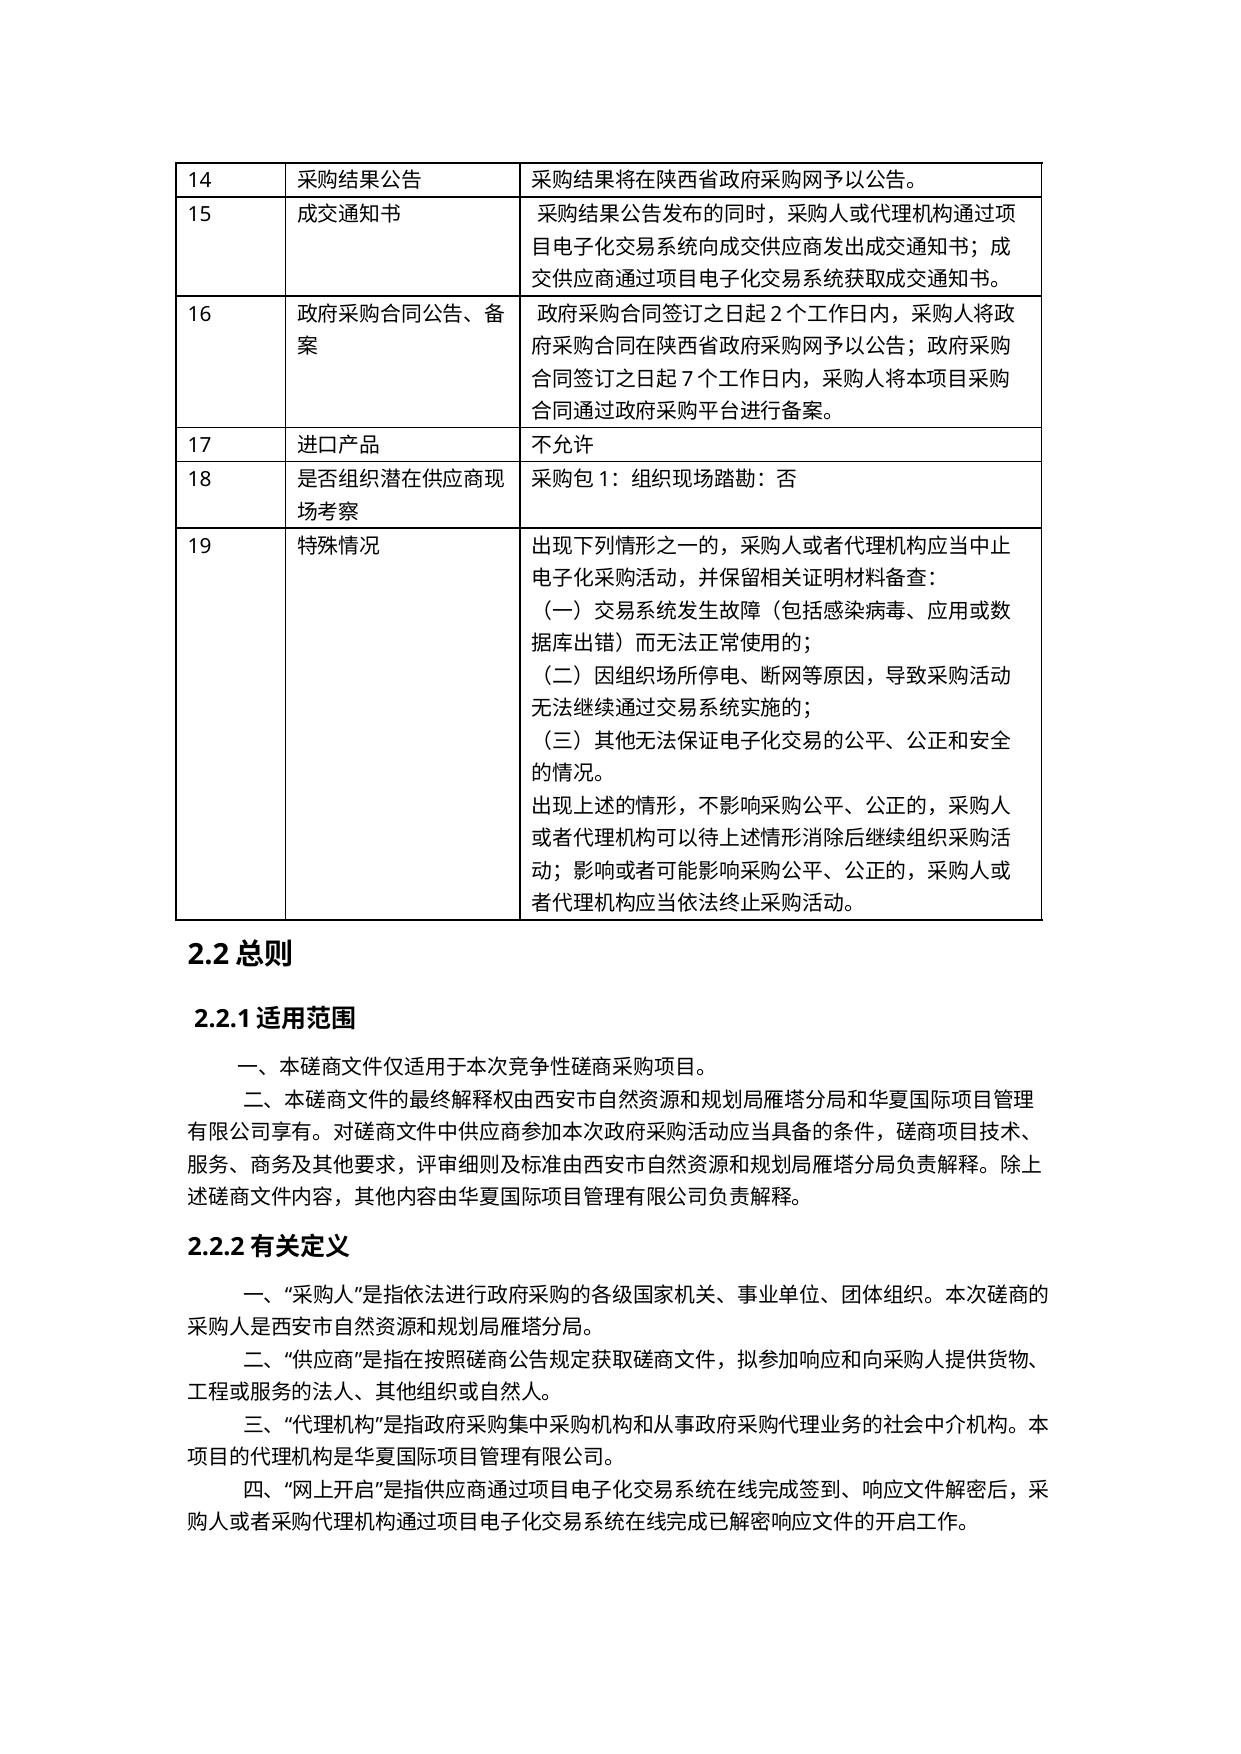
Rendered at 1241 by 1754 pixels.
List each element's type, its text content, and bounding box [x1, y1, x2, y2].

text 二、本磋商文件的最终解释权由西安市自然资源和规划局雁塔分局和华夏国际项目管理有限公司享有。对磋商文件中供应商参加本次政府采购活动应当具备的条件，磋商项目技术、服务、商务及其他要求，评审细则及标准由西安市自然资源和规划局雁塔分局负责解释。除上述磋商文件内容，其他内容由华夏国际项目管理有限公司负责解释。 [187, 1083, 1053, 1213]
table_cell 采购包1：组织现场踏勘：否 [521, 462, 1041, 527]
table_cell 出现下列情形之一的，采购人或者代理机构应当中止电子化采购活动，并保留相关证明材料备查： （一）交易系统发生故障（包括感染病毒、应用或数据库出错）而无法正常使用的； （二）因组织场所停电、断网等原因，导致采购活动无法继续通过交易系统实施的； （三）其他无法保证电子化交易的公平、公正和安全的情况。 出现上述的情形，不影响采购公平、公正的，采购人或者代理机构可以待上述情形消除后继续组织采购活动；影响或者可能影响采购公平、公正的，采购人或者代理机构应当依法终止采购活动。 [521, 529, 1041, 919]
text 三、“代理机构”是指政府采购集中采购机构和从事政府采购代理业务的社会中介机构。本项目的代理机构是华夏国际项目管理有限公司。 [187, 1408, 1053, 1473]
text 一、“采购人”是指依法进行政府采购的各级国家机关、事业单位、团体组织。本次磋商的采购人是西安市自然资源和规划局雁塔分局。 [187, 1278, 1053, 1343]
table_cell 17 [177, 428, 285, 461]
table_cell 政府采购合同签订之日起2个工作日内，采购人将政府采购合同在陕西省政府采购网予以公告；政府采购合同签订之日起7个工作日内，采购人将本项目采购合同通过政府采购平台进行备案。 [521, 297, 1041, 427]
table_cell 政府采购合同公告、备案 [286, 297, 519, 427]
table_cell 14 [177, 164, 285, 196]
table_cell 成交通知书 [286, 198, 519, 295]
table_cell 18 [177, 462, 285, 527]
text 四、“网上开启”是指供应商通过项目电子化交易系统在线完成签到、响应文件解密后，采购人或者采购代理机构通过项目电子化交易系统在线完成已解密响应文件的开启工作。 [187, 1473, 1053, 1538]
text 2.2总则 [187, 920, 1053, 985]
text 二、“供应商”是指在按照磋商公告规定获取磋商文件，拟参加响应和向采购人提供货物、工程或服务的法人、其他组织或自然人。 [187, 1343, 1053, 1408]
table_cell 采购结果将在陕西省政府采购网予以公告。 [521, 164, 1041, 196]
table_cell 19 [177, 529, 285, 919]
text 2.2.2有关定义 [187, 1213, 1053, 1278]
table_cell 特殊情况 [286, 529, 519, 919]
table_cell 15 [177, 198, 285, 295]
text 一、本磋商文件仅适用于本次竞争性磋商采购项目。 [187, 1050, 1053, 1083]
table_cell 不允许 [521, 428, 1041, 461]
table_cell 采购结果公告发布的同时，采购人或代理机构通过项目电子化交易系统向成交供应商发出成交通知书；成交供应商通过项目电子化交易系统获取成交通知书。 [521, 198, 1041, 295]
table_cell 16 [177, 297, 285, 427]
table_cell 是否组织潜在供应商现场考察 [286, 462, 519, 527]
table_cell 进口产品 [286, 428, 519, 461]
text 2.2.1适用范围 [187, 985, 1053, 1050]
table_cell 采购结果公告 [286, 164, 519, 196]
